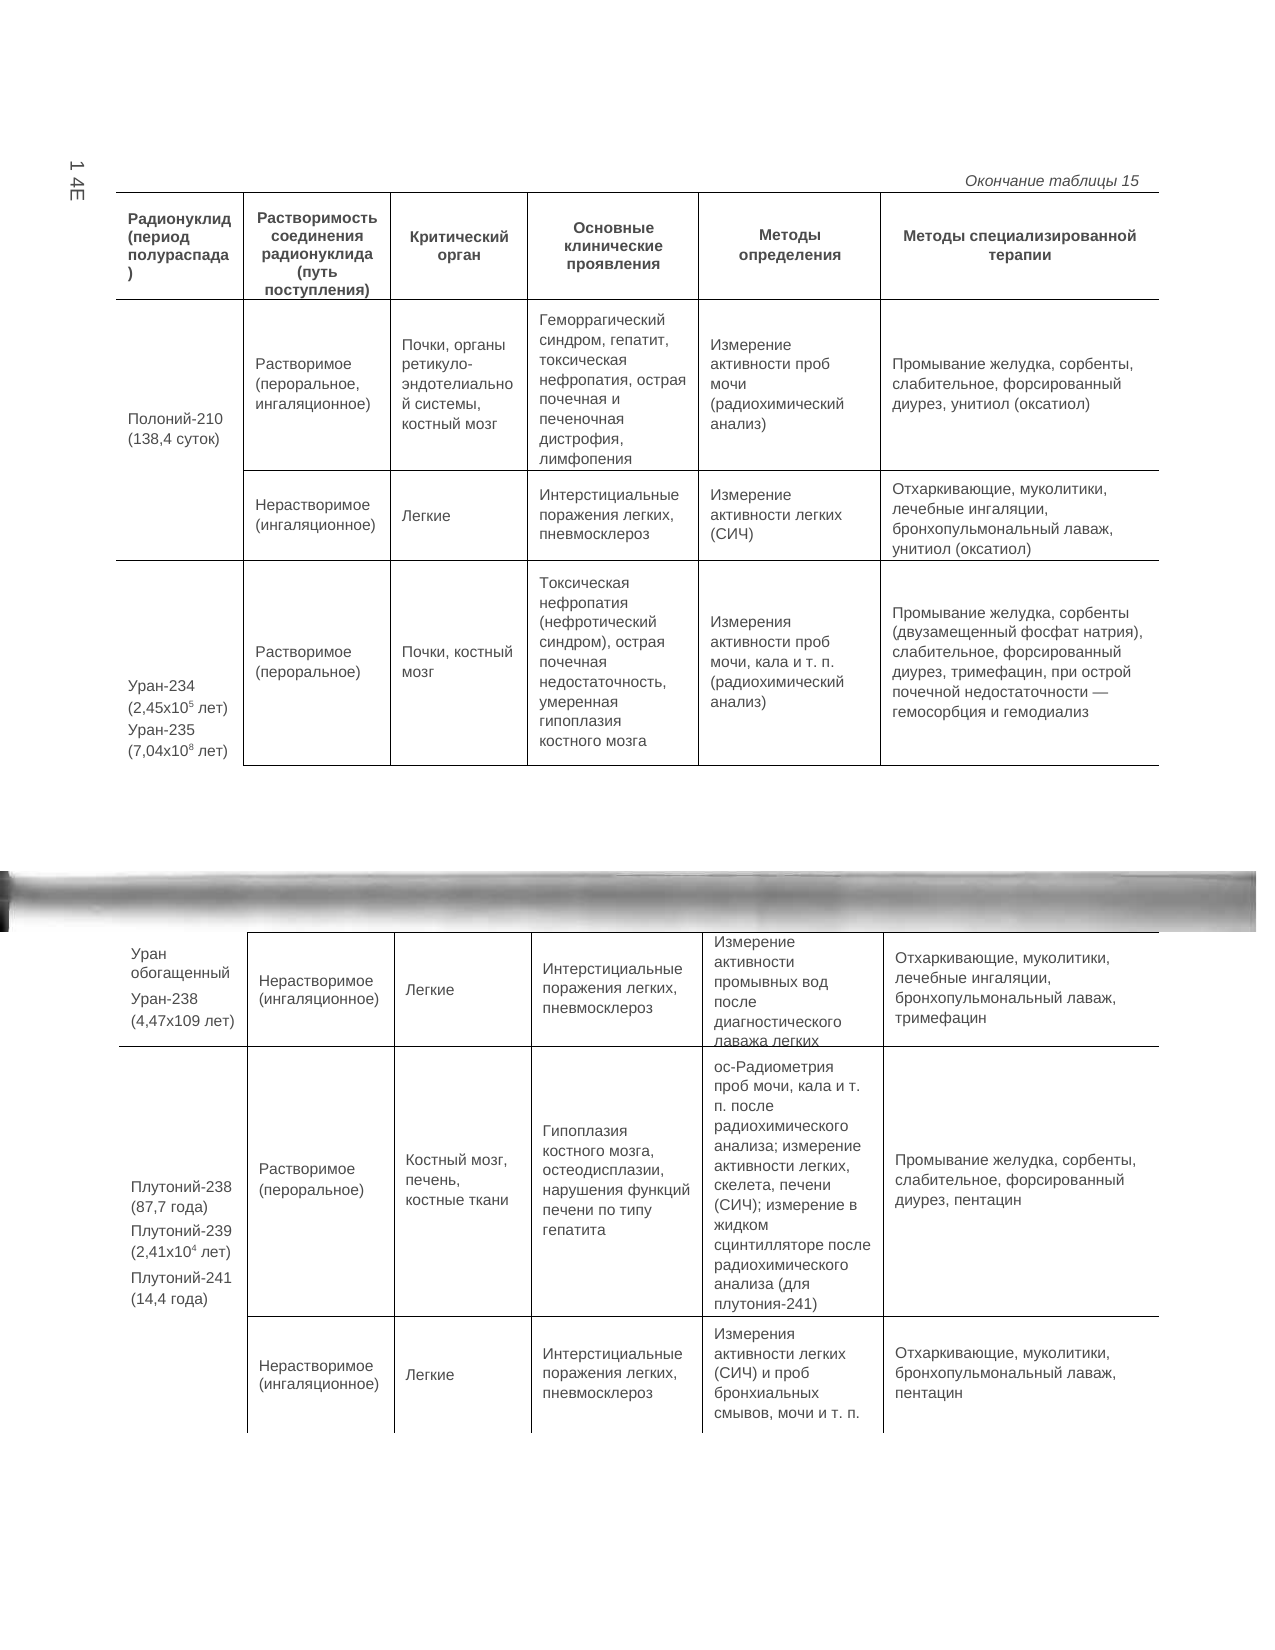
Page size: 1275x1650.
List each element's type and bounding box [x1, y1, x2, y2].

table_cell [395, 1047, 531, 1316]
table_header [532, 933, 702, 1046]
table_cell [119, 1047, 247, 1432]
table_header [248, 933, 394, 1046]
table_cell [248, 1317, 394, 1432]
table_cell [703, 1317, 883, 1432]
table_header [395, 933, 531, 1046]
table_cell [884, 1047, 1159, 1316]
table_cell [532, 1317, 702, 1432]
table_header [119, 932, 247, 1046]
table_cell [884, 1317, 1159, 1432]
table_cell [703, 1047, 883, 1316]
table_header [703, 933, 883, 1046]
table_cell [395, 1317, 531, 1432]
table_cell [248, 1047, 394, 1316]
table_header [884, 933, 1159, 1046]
picture [0, 871, 1257, 932]
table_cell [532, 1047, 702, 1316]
